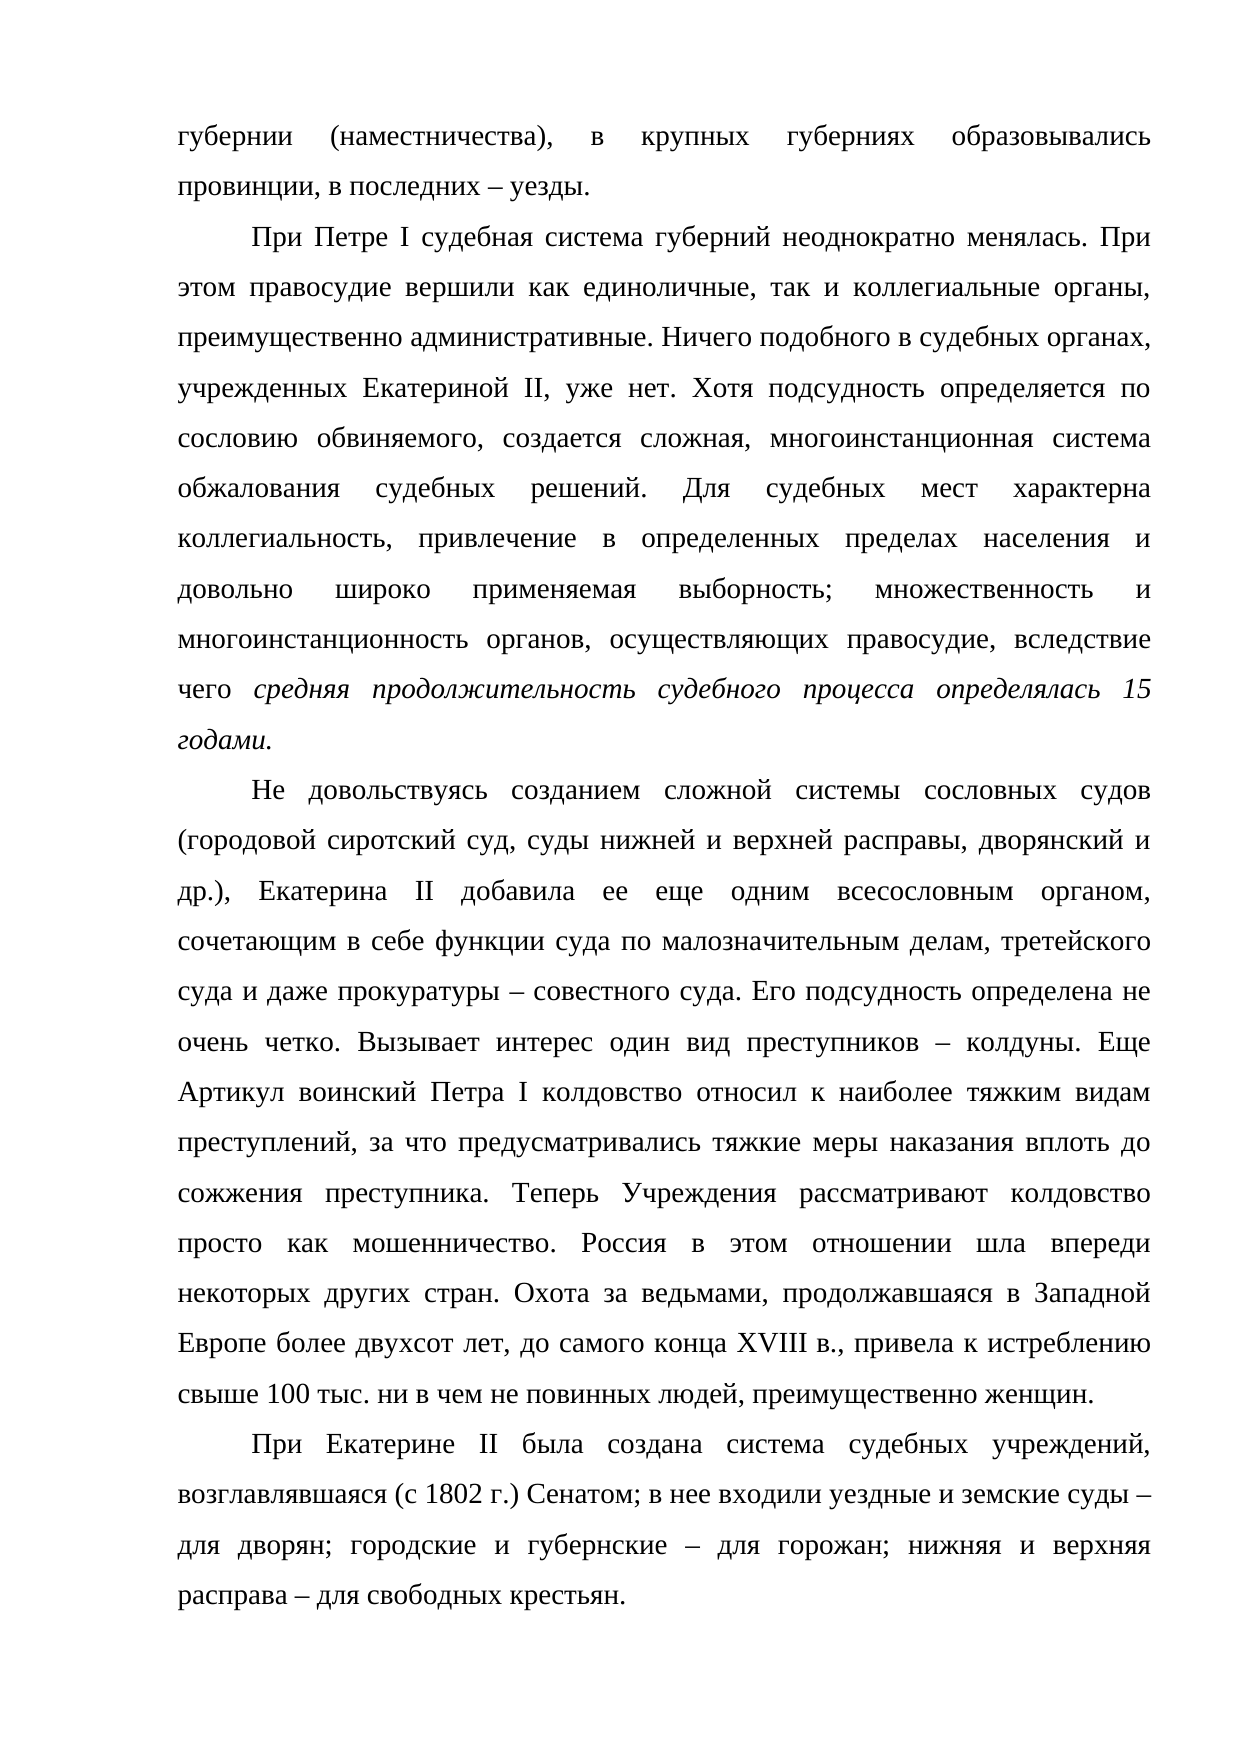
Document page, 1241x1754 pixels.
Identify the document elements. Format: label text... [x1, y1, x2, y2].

text При Екатерине II была создана система судебных учреждений, возглавлявшаяся (с 1802 г.) Сенатом; в нее входили уездные и земские суды – для дворян; городские и губернские – для горожан; нижняя и верхняя расправа – для свободных крестьян. [177, 1426, 1152, 1611]
text Не довольствуясь созданием сложной системы сословных судов (городовой сиротский суд, суды нижней и верхней расправы, дворянский и др.), Екатерина II добавила ее еще одним всесословным органом, сочетающим в себе функции суда по малозначительным делам, третейского суда и даже прокуратуры – совестного суда. Его подсудность определена не очень четко. Вызывает интерес один вид преступников – колдуны. Еще Артикул воинский Петра I колдовство относил к наиболее тяжким видам преступлений, за что предусматривались тяжкие меры наказания вплоть до сожжения преступника. Теперь Учреждения рассматривают колдовство просто как мошенничество. Россия в этом отношении шла впереди некоторых других стран. Охота за ведьмами, продолжавшаяся в Западной Европе более двухсот лет, до самого конца XVIII в., привела к истреблению свыше 100 тыс. ни в чем не повинных людей, преимущественно женщин. [177, 772, 1152, 1409]
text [177, 118, 1152, 202]
text При Петре I судебная система губерний неоднократно менялась. При этом правосудие вершили как единоличные, так и коллегиальные органы, преимущественно административные. Ничего подобного в судебных органах, учрежденных Екатериной II, уже нет. Хотя подсудность определяется по сословию обвиняемого, создается сложная, многоинстанционная система обжалования судебных решений. Для судебных мест характерна коллегиальность, привлечение в определенных пределах населения и довольно широко применяемая выборность; множественность и многоинстанционность органов, осуществляющих правосудие, вследствие чего средняя продолжительность судебного процесса определялась 15 годами. [177, 219, 1152, 755]
